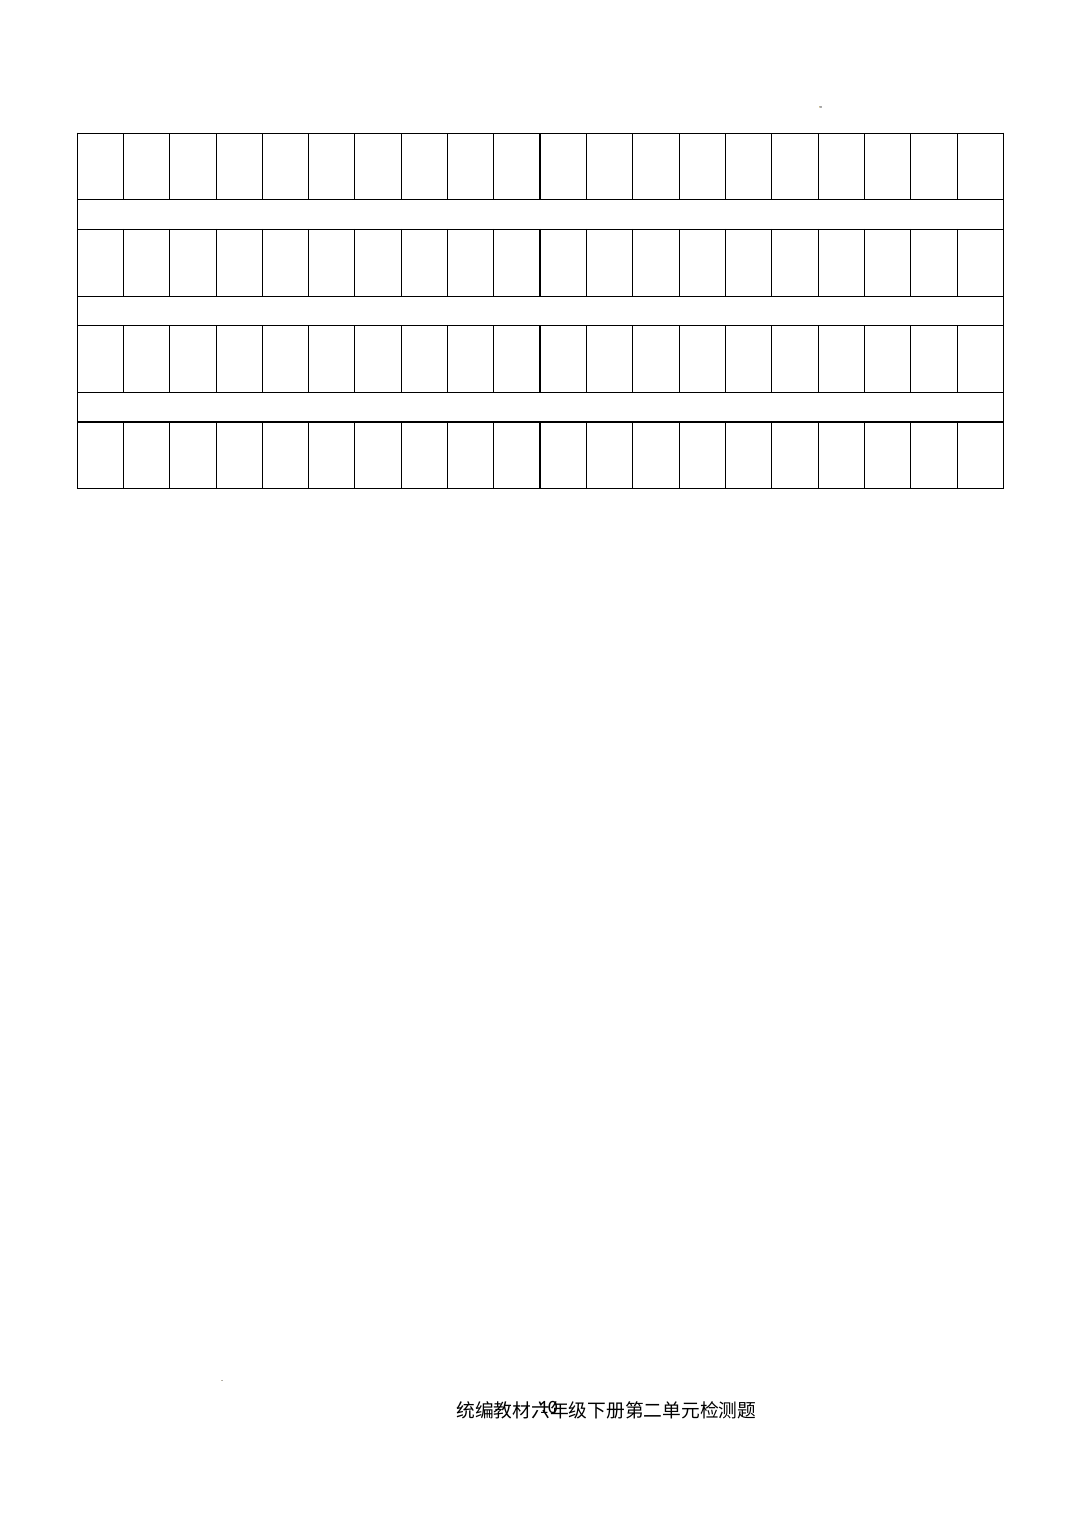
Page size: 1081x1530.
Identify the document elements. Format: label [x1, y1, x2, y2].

table_cell [541, 134, 586, 199]
table_cell [355, 230, 401, 296]
table_cell [911, 230, 957, 296]
table_cell [911, 423, 957, 488]
table_cell [78, 297, 1003, 325]
table_cell [448, 230, 493, 296]
table_cell [217, 326, 262, 392]
table_cell [726, 230, 771, 296]
table_cell [448, 326, 493, 392]
table_cell [541, 423, 586, 488]
table_cell [958, 230, 1003, 296]
table_cell [726, 326, 771, 392]
table_cell [124, 230, 169, 296]
table_cell [78, 200, 1003, 229]
table_cell [355, 326, 401, 392]
table_cell [819, 423, 864, 488]
table_cell [402, 134, 447, 199]
table_cell [633, 326, 679, 392]
table_cell [78, 134, 123, 199]
table_cell [494, 423, 539, 488]
table_cell [309, 423, 354, 488]
table_cell [911, 326, 957, 392]
table_cell [402, 326, 447, 392]
table_cell [355, 423, 401, 488]
table_cell [865, 230, 910, 296]
table_cell [726, 423, 771, 488]
table_cell [494, 134, 539, 199]
table_cell [124, 423, 169, 488]
table_cell [78, 423, 123, 488]
table_cell [772, 423, 818, 488]
table_cell [78, 230, 123, 296]
table_cell [217, 134, 262, 199]
table_cell [680, 326, 725, 392]
table_cell [541, 230, 586, 296]
table_cell [587, 423, 632, 488]
table_cell [402, 423, 447, 488]
table_cell [587, 326, 632, 392]
table_cell [726, 134, 771, 199]
table_cell [587, 134, 632, 199]
table_cell [448, 423, 493, 488]
table_cell [633, 134, 679, 199]
table_cell [819, 134, 864, 199]
table_cell [819, 230, 864, 296]
table_cell [309, 326, 354, 392]
table_cell [402, 230, 447, 296]
table_cell [958, 326, 1003, 392]
table_cell [263, 326, 308, 392]
table_cell [170, 423, 216, 488]
table_cell [263, 134, 308, 199]
table_cell [309, 230, 354, 296]
table_cell [78, 393, 1003, 421]
table_cell [124, 326, 169, 392]
table_cell [633, 230, 679, 296]
table_cell [263, 423, 308, 488]
table_cell [865, 326, 910, 392]
table_cell [772, 134, 818, 199]
table_cell [911, 134, 957, 199]
table_cell [217, 230, 262, 296]
table_cell [355, 134, 401, 199]
table_cell [633, 423, 679, 488]
table_cell [958, 423, 1003, 488]
table_cell [124, 134, 169, 199]
table_cell [819, 326, 864, 392]
table_cell [865, 423, 910, 488]
table_cell [78, 326, 123, 392]
table_cell [263, 230, 308, 296]
table_cell [170, 230, 216, 296]
table_cell [494, 230, 539, 296]
table_cell [772, 230, 818, 296]
table_cell [587, 230, 632, 296]
table_cell [680, 230, 725, 296]
table_cell [865, 134, 910, 199]
table_cell [170, 134, 216, 199]
table_cell [170, 326, 216, 392]
table_cell [680, 423, 725, 488]
table_cell [541, 326, 586, 392]
table_cell [494, 326, 539, 392]
table_cell [217, 423, 262, 488]
table_cell [448, 134, 493, 199]
table_cell [958, 134, 1003, 199]
table_cell [309, 134, 354, 199]
table_cell [772, 326, 818, 392]
table_cell [680, 134, 725, 199]
